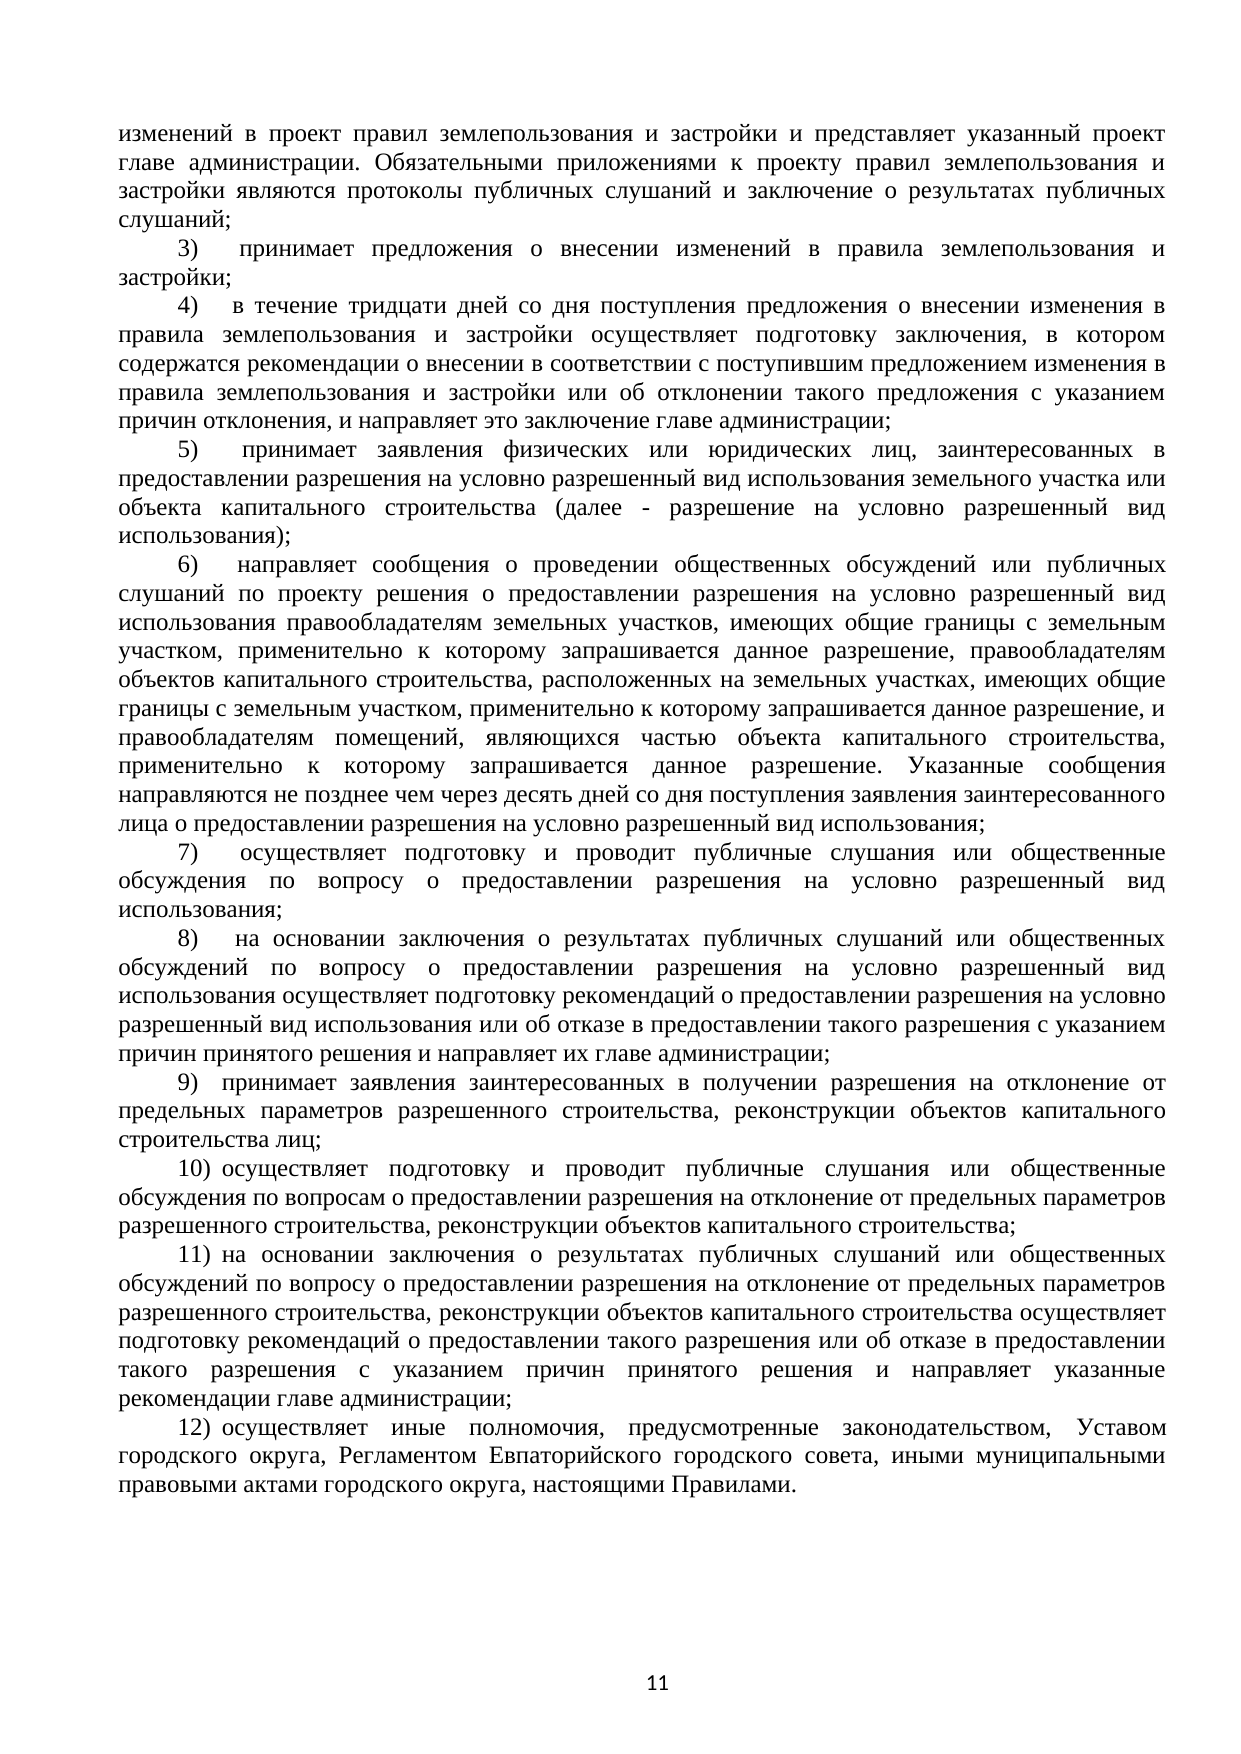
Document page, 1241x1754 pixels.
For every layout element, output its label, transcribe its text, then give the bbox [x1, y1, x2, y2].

list осуществляет иные полномочия, предусмотренные законодательством, Уставом городского округа, Регламентом Евпаторийского городского совета, иными муниципальными правовыми актами городского округа, настоящими Правилами. [118, 1412, 1167, 1498]
list в течение тридцати дней со дня поступления предложения о внесении изменения в правила землепользования и застройки осуществляет подготовку заключения, в котором содержатся рекомендации о внесении в соответствии с поступившим предложением изменения в правила землепользования и застройки или об отклонении такого предложения с указанием причин отклонения, и направляет это заключение главе администрации; [118, 291, 1167, 434]
list принимает заявления заинтересованных в получении разрешения на отклонение от предельных параметров разрешенного строительства, реконструкции объектов капитального строительства лиц; [118, 1067, 1167, 1153]
list осуществляет подготовку и проводит публичные слушания или общественные обсуждения по вопросу о предоставлении разрешения на условно разрешенный вид использования; [118, 837, 1167, 923]
list принимает заявления физических или юридических лиц, заинтересованных в предоставлении разрешения на условно разрешенный вид использования земельного участка или объекта капитального строительства (далее - разрешение на условно разрешенный вид использования); [118, 434, 1167, 549]
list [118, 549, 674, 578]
list на основании заключения о результатах публичных слушаний или общественных обсуждений по вопросу о предоставлении разрешения на отклонение от предельных параметров разрешенного строительства, реконструкции объектов капитального строительства осуществляет подготовку рекомендаций о предоставлении такого разрешения или об отказе в предоставлении такого разрешения с указанием причин принятого решения и направляет указанные рекомендации главе администрации; [118, 1239, 1167, 1412]
list на основании заключения о результатах публичных слушаний или общественных обсуждений по вопросу о предоставлении разрешения на условно разрешенный вид использования осуществляет подготовку рекомендаций о предоставлении разрешения на условно разрешенный вид использования или об отказе в предоставлении такого разрешения с указанием причин принятого решения и направляет их главе администрации; [118, 923, 1167, 1067]
list осуществляет подготовку и проводит публичные слушания или общественные обсуждения по вопросам о предоставлении разрешения на отклонение от предельных параметров разрешенного строительства, реконструкции объектов капитального строительства; [118, 1153, 1167, 1239]
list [118, 118, 1167, 233]
list принимает предложения о внесении изменений в правила землепользования и застройки; [118, 233, 1167, 291]
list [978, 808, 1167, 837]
